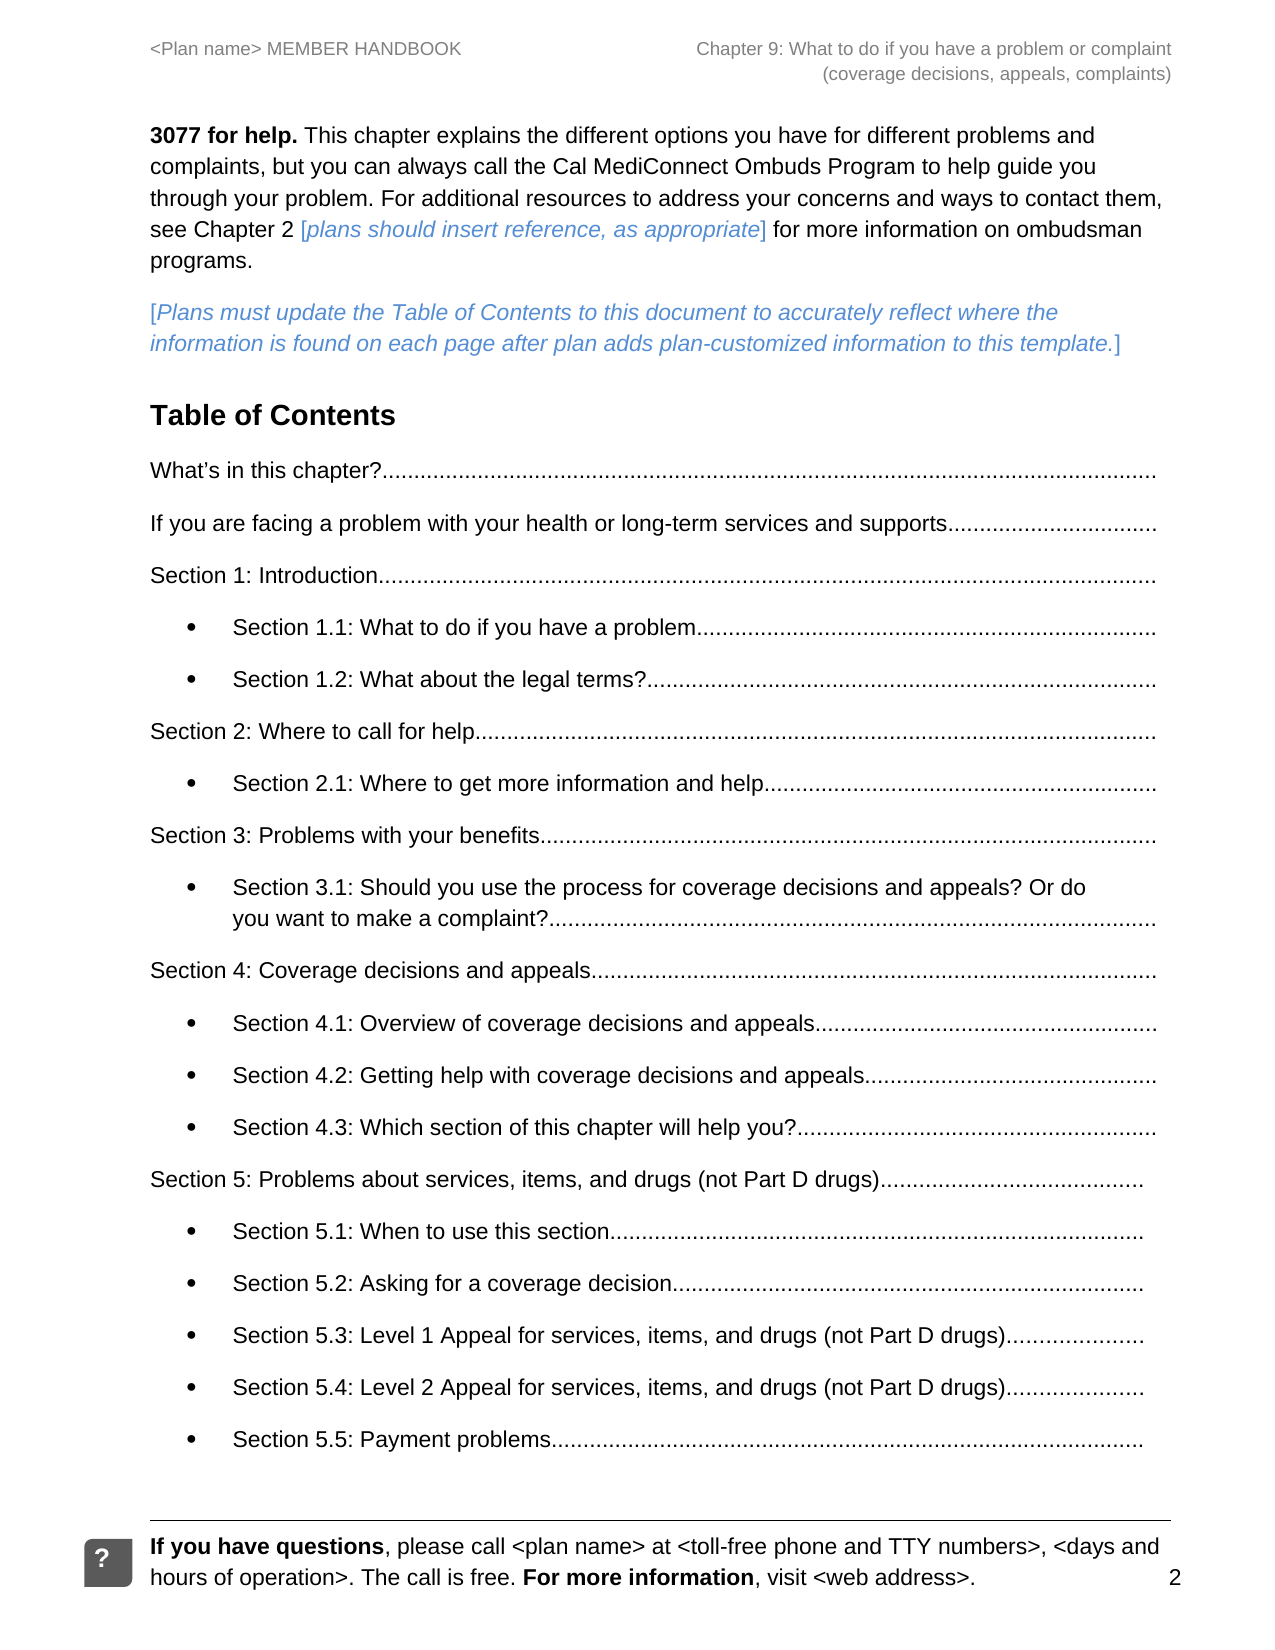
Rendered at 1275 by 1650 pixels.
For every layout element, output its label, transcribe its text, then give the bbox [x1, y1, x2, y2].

text  Section 1.1: What to do if you have a problem 4 [187, 610, 1096, 641]
text  Section 5.1: When to use this section 11 [187, 1214, 1096, 1246]
text  Section 1.2: What about the legal terms? 4 [187, 662, 1096, 693]
text  Section 5.2: Asking for a coverage decision 12 [187, 1266, 1096, 1298]
text  Section 4.1: Overview of coverage decisions and appeals 8 [187, 1006, 1096, 1037]
text [Plans must update the Table of Contents to this document to accurately reflect where the information is found on each page after plan adds plan-customized information to this template.] [150, 296, 1171, 358]
text  Section 4.2: Getting help with coverage decisions and appeals 8 [187, 1058, 1096, 1089]
text What’s in this chapter? 1 [150, 454, 1096, 485]
text  Section 3.1: Should you use the process for coverage decisions and appeals? Or do you want to make a complaint? 7 [187, 871, 1096, 933]
text Section 4: Coverage decisions and appeals 8 [150, 954, 1096, 985]
text Section 3: Problems with your benefits 7 [150, 818, 1096, 850]
text  Section 5.4: Level 2 Appeal for services, items, and drugs (not Part D drugs) 17 [187, 1371, 1096, 1402]
text  Section 5.3: Level 1 Appeal for services, items, and drugs (not Part D drugs) 14 [187, 1318, 1096, 1350]
text If you are facing a problem with your health or long-term services and supports 1 [150, 506, 1096, 537]
text  Section 4.3: Which section of this chapter will help you? 9 [187, 1110, 1096, 1141]
text Section 5: Problems about services, items, and drugs (not Part D drugs) 11 [150, 1162, 1096, 1193]
text  Section 2.1: Where to get more information and help 5 [187, 766, 1096, 798]
text  Section 5.5: Payment problems 23 [187, 1423, 1096, 1454]
text Section 1: Introduction 4 [150, 558, 1096, 589]
text Section 2: Where to call for help 5 [150, 714, 1096, 746]
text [150, 118, 1171, 275]
text Table of Contents [150, 396, 1171, 433]
